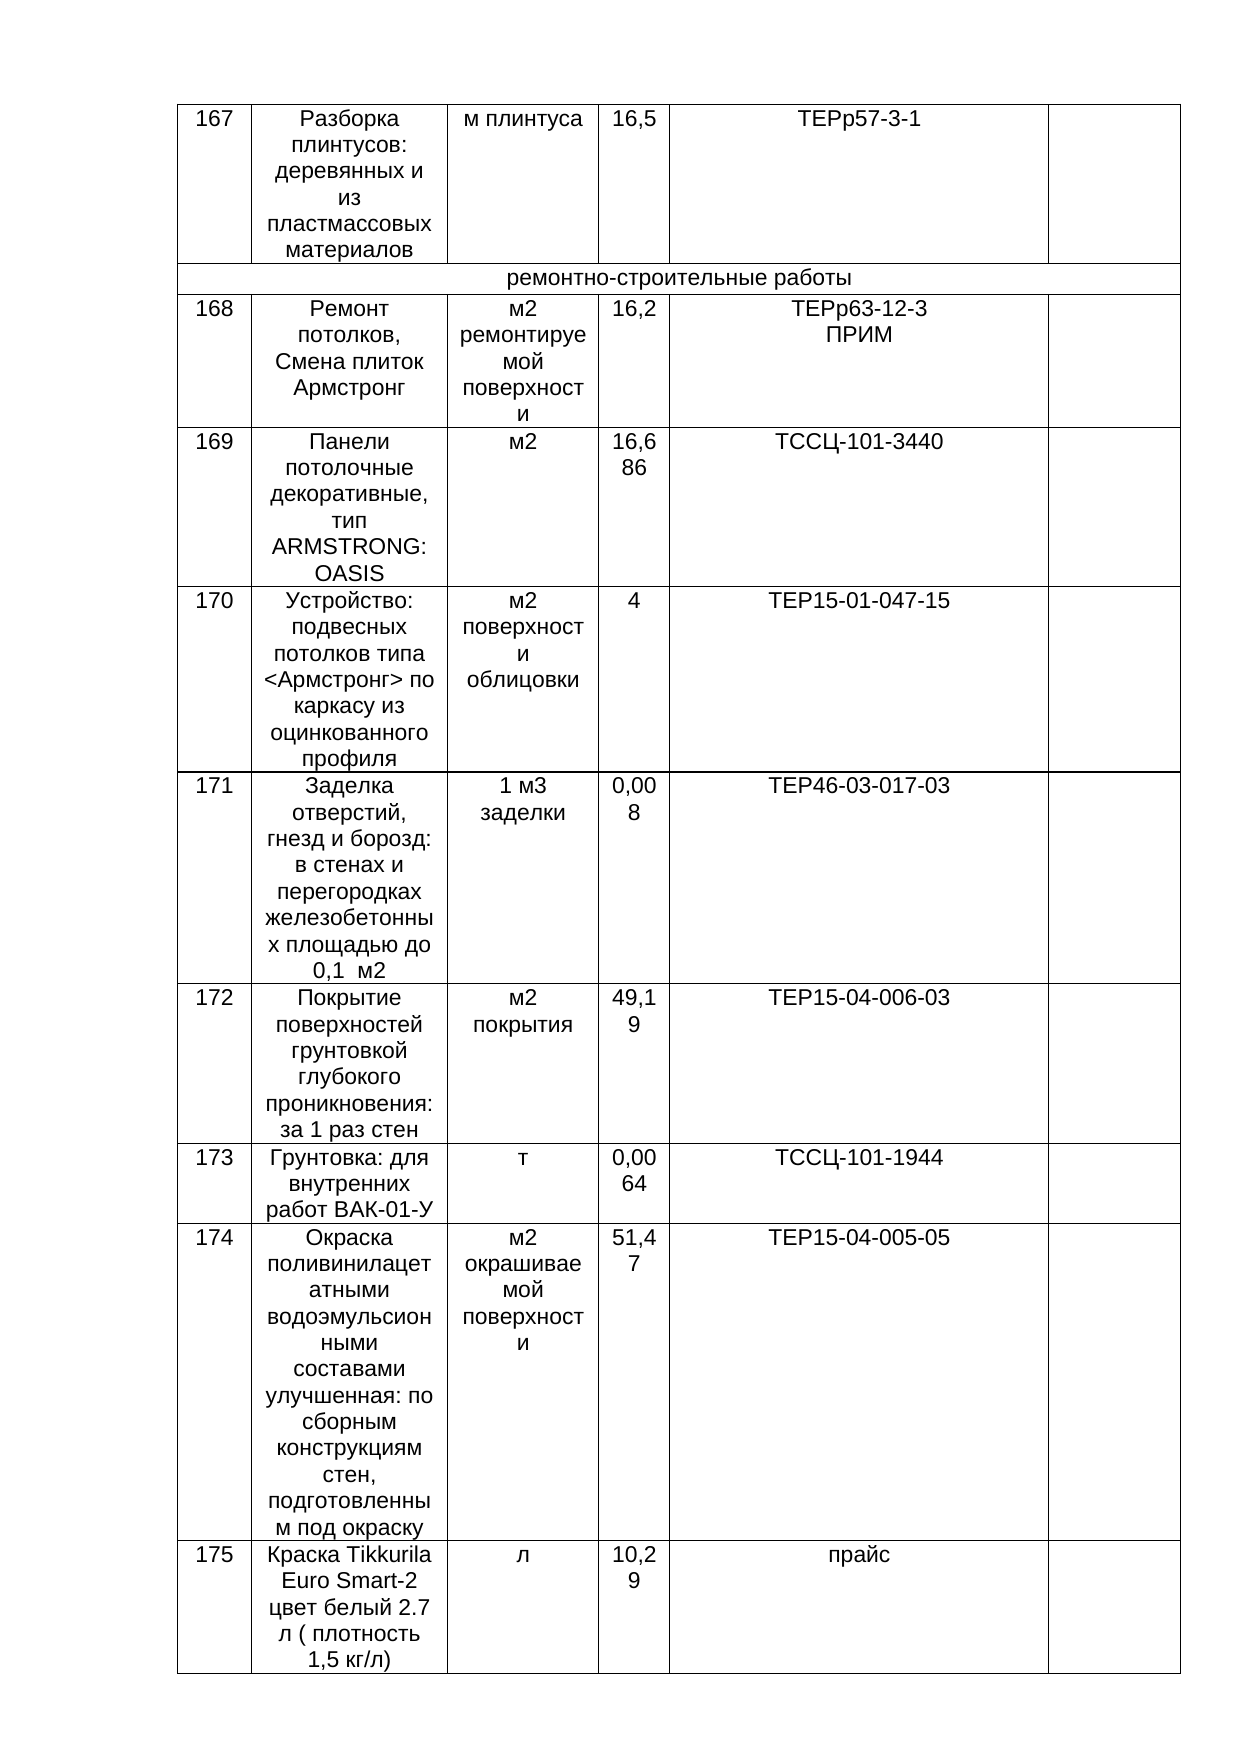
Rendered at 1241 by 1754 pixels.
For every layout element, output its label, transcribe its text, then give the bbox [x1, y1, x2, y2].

table_cell Краска Tikkurila Euro Smart-2 цвет белый 2.7 л ( плотность 1,5 кг/л) [252, 1541, 447, 1673]
table_cell Окраска поливинилацетатными водоэмульсионными составами улучшенная: по сборным конструкциям стен, подготовленным под окраску [252, 1224, 447, 1540]
table_cell 0,0064 [599, 1144, 669, 1222]
table_cell Грунтовка: для внутренних работ ВАК-01-У [252, 1144, 447, 1222]
table_cell т [448, 1144, 598, 1222]
table_cell л [448, 1541, 598, 1673]
table_cell 173 [178, 1144, 251, 1222]
table_cell 16,686 [599, 428, 669, 586]
table_cell 170 [178, 587, 251, 771]
table_cell ТЕРр63-12-3 ПРИМ [670, 295, 1048, 427]
table_cell 167 [178, 105, 251, 263]
table_cell ТЕР15-04-006-03 [670, 984, 1048, 1142]
table_cell Заделка отверстий, гнезд и борозд: в стенах и перегородках железобетонных площадью до 0,1 м2 [252, 773, 447, 983]
table_cell ТССЦ-101-1944 [670, 1144, 1048, 1222]
table_cell ремонтно-строительные работы [178, 264, 1180, 294]
table_cell Панели потолочные декоративные, тип ARMSTRONG: OASIS [252, 428, 447, 586]
table_cell 4 [599, 587, 669, 771]
table_cell ТССЦ-101-3440 [670, 428, 1048, 586]
table_cell [1049, 428, 1180, 586]
table_cell Покрытие поверхностей грунтовкой глубокого проникновения: за 1 раз стен [252, 984, 447, 1142]
table_cell м2 покрытия [448, 984, 598, 1142]
table_cell ТЕР15-01-047-15 [670, 587, 1048, 771]
table_cell ТЕР15-04-005-05 [670, 1224, 1048, 1540]
table_cell м2 ремонтируемой поверхности [448, 295, 598, 427]
table_cell м2 поверхности облицовки [448, 587, 598, 771]
table_cell 169 [178, 428, 251, 586]
table_cell 0,008 [599, 773, 669, 983]
table_cell 168 [178, 295, 251, 427]
table_cell 51,47 [599, 1224, 669, 1540]
table_cell 171 [178, 773, 251, 983]
table_cell 49,19 [599, 984, 669, 1142]
table_cell 172 [178, 984, 251, 1142]
table_cell 10,29 [599, 1541, 669, 1673]
table_cell ТЕР46-03-017-03 [670, 773, 1048, 983]
table_cell Устройство: подвесных потолков типа <Армстронг> по каркасу из оцинкованного профиля [252, 587, 447, 771]
table_cell м2 окрашиваемой поверхности [448, 1224, 598, 1540]
table_cell [1049, 295, 1180, 427]
table_cell прайс [670, 1541, 1048, 1673]
table_cell 174 [178, 1224, 251, 1540]
table_cell 16,5 [599, 105, 669, 263]
table_cell [1049, 1224, 1180, 1540]
table_cell 175 [178, 1541, 251, 1673]
table_cell Ремонт потолков, Смена плиток Армстронг [252, 295, 447, 427]
table_cell [1049, 587, 1180, 771]
table_cell Разборка плинтусов: деревянных и из пластмассовых материалов [252, 105, 447, 263]
table_cell [1049, 1144, 1180, 1222]
table_cell [1049, 984, 1180, 1142]
table_cell 1 м3 заделки [448, 773, 598, 983]
table_cell ТЕРр57-3-1 [670, 105, 1048, 263]
table_cell м плинтуса [448, 105, 598, 263]
table_cell [1049, 105, 1180, 263]
table_cell м2 [448, 428, 598, 586]
table_cell [1049, 1541, 1180, 1673]
table_cell [1049, 773, 1180, 983]
table_cell 16,2 [599, 295, 669, 427]
